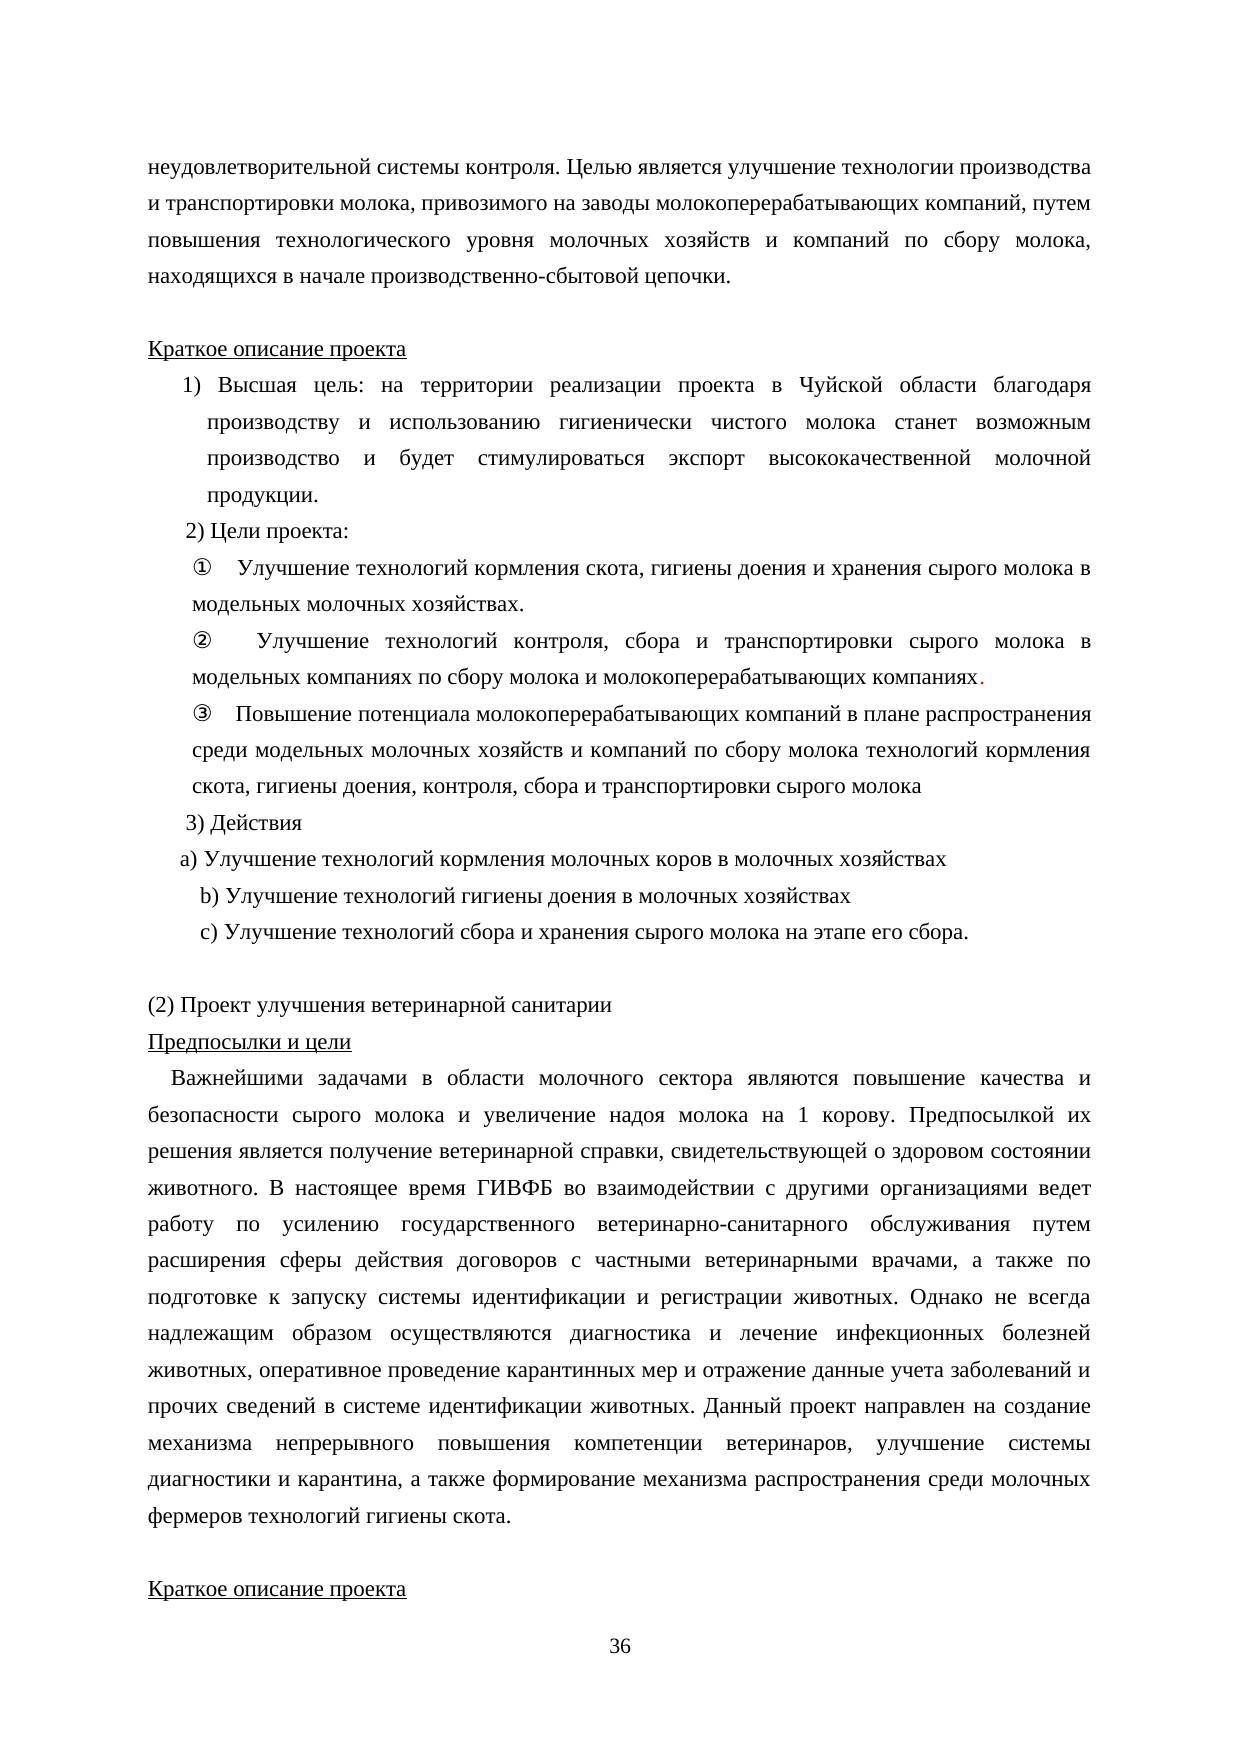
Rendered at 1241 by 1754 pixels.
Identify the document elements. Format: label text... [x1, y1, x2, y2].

text ① Улучшение технологий кормления скота, гигиены доения и хранения сырого молока в модельных молочных хозяйствах. [192, 549, 1092, 622]
text 3) Действия [162, 804, 1092, 840]
text 2) Цели проекта: [162, 512, 1092, 549]
text 1) Высшая цель: на территории реализации проекта в Чуйской области благодаря производству и использованию гигиенически чистого молока станет возможным производство и будет стимулироваться экспорт высококачественной молочной продукции. [148, 366, 1092, 512]
text Краткое описание проекта [148, 330, 1092, 366]
text a) Улучшение технологий кормления молочных коров в молочных хозяйствах [162, 840, 1092, 877]
text ② Улучшение технологий контроля, сбора и транспортировки сырого молока в модельных компаниях по сбору молока и молокоперерабатывающих компаниях. [192, 622, 1092, 694]
text Предпосылки и цели [148, 1023, 1092, 1059]
text ③ Повышение потенциала молокоперерабатывающих компаний в плане распространения среди модельных молочных хозяйств и компаний по сбору молока технологий кормления скота, гигиены доения, контроля, сбора и транспортировки сырого молока [192, 694, 1092, 804]
text c) Улучшение технологий сбора и хранения сырого молока на этапе его сбора. [162, 913, 1092, 950]
text b) Улучшение технологий гигиены доения в молочных хозяйствах [162, 877, 1092, 913]
text (2) Проект улучшения ветеринарной санитарии [148, 986, 1092, 1023]
text Краткое описание проекта [148, 1569, 1092, 1606]
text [148, 148, 1092, 293]
text Важнейшими задачами в области молочного сектора являются повышение качества и безопасности сырого молока и увеличение надоя молока на 1 корову. Предпосылкой их решения является получение ветеринарной справки, свидетельствующей о здоровом состоянии животного. В настоящее время ГИВФБ во взаимодействии с другими организациями ведет работу по усилению государственного ветеринарно-санитарного обслуживания путем расширения сферы действия договоров с частными ветеринарными врачами, а также по подготовке к запуску системы идентификации и регистрации животных. Однако не всегда надлежащим образом осуществляются диагностика и лечение инфекционных болезней животных, оперативное проведение карантинных мер и отражение данные учета заболеваний и прочих сведений в системе идентификации животных. Данный проект направлен на создание механизма непрерывного повышения компетенции ветеринаров, улучшение системы диагностики и карантина, а также формирование механизма распространения среди молочных фермеров технологий гигиены скота. [148, 1059, 1092, 1533]
